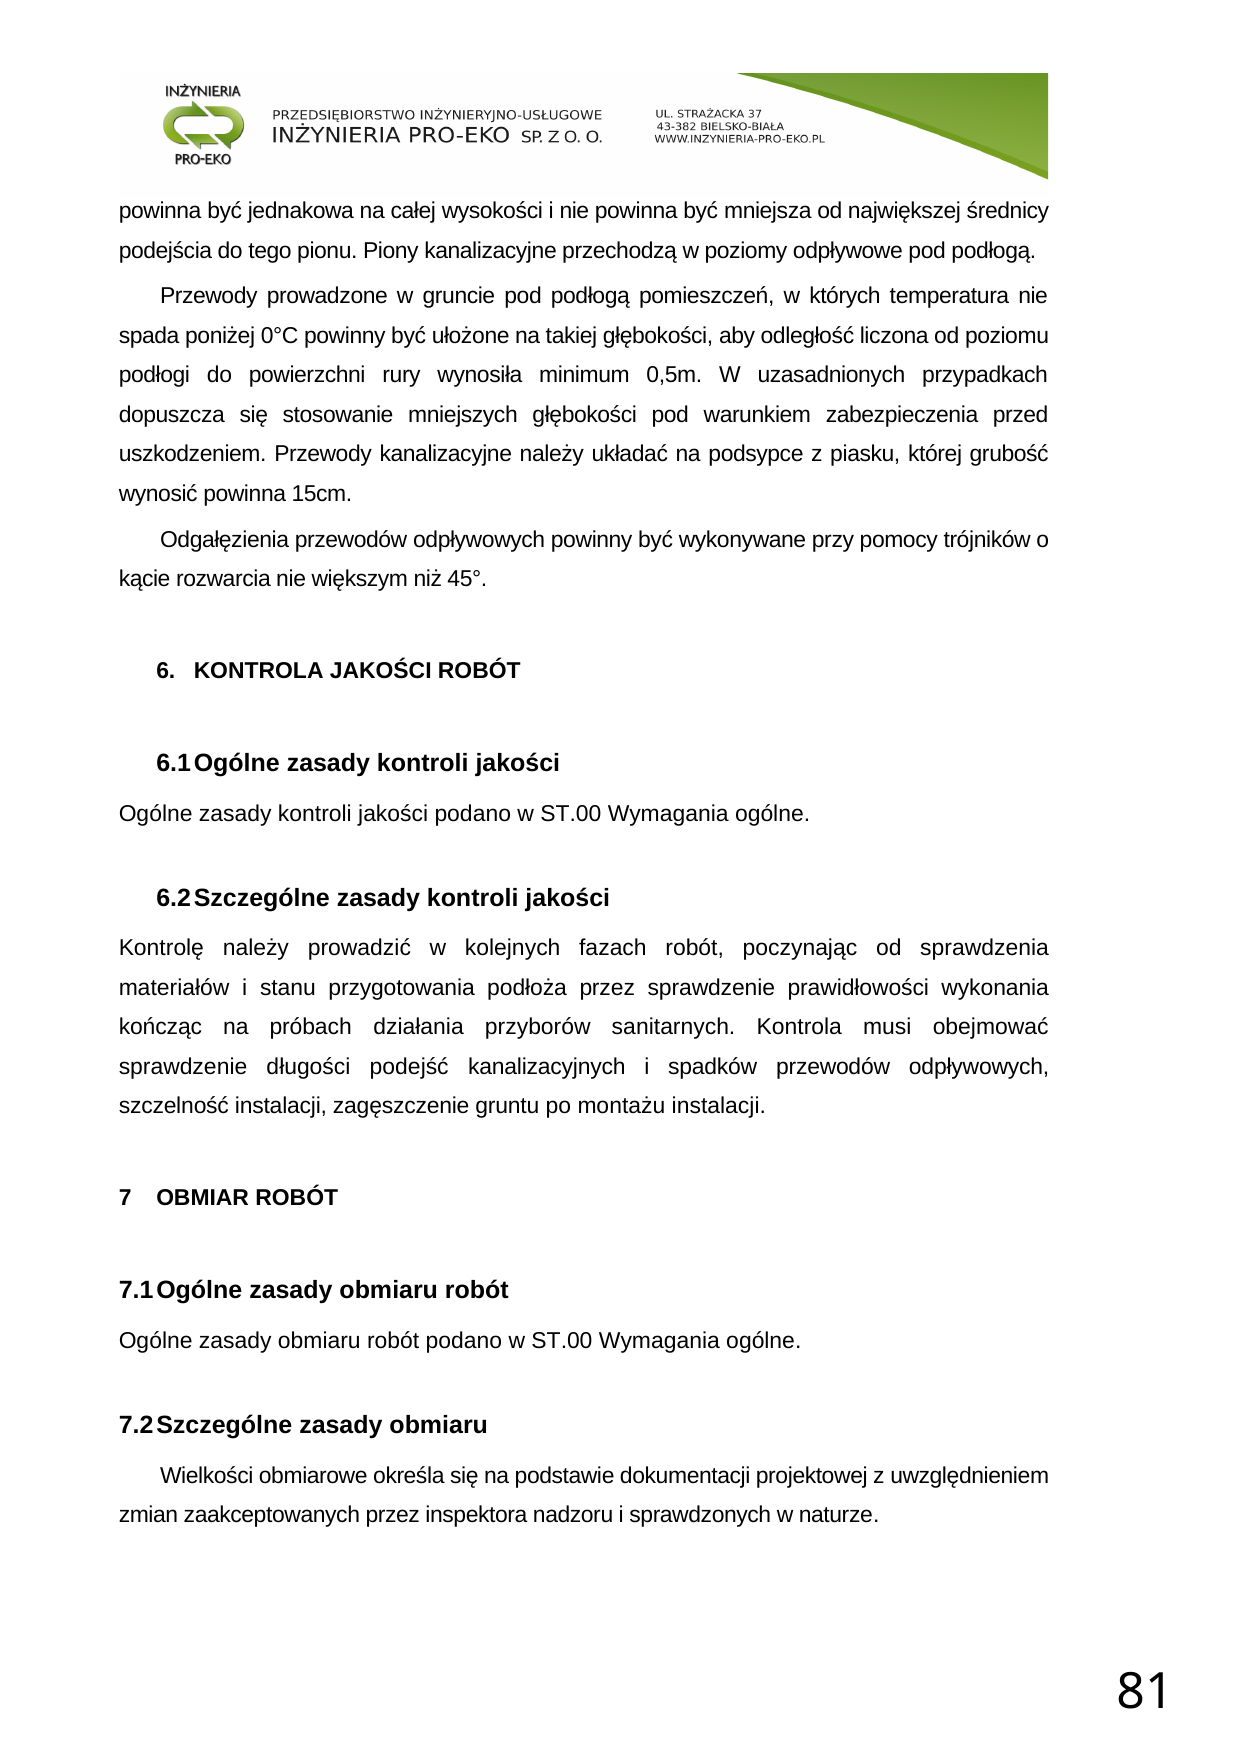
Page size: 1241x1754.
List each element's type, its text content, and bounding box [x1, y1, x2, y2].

text Kontrolę należy prowadzić w kolejnych fazach robót, poczynając od sprawdzenia materiałów i stanu przygotowania podłoża przez sprawdzenie prawidłowości wykonania kończąc na próbach działania przyborów sanitarnych. Kontrola musi obejmować sprawdzenie długości podejść kanalizacyjnych i spadków przewodów odpływowych, szczelność instalacji, zagęszczenie gruntu po montażu instalacji. [118, 934, 1049, 1119]
text Ogólne zasady obmiaru robót podano w ST.00 Wymagania ogólne. [118, 1327, 1049, 1353]
text Wielkości obmiarowe określa się na podstawie dokumentacji projektowej z uwzględnieniem zmian zaakceptowanych przez inspektora nadzoru i sprawdzonych w naturze. [118, 1462, 1049, 1527]
picture [118, 73, 1049, 198]
subtitle Ogólne zasady kontroli jakości [156, 748, 1049, 777]
text Przewody prowadzone w gruncie pod podłogą pomieszczeń, w których temperatura nie spada poniżej 0°C powinny być ułożone na takiej głębokości, aby odległość liczona od poziomu podłogi do powierzchni rury wynosiła minimum 0,5m. W uzasadnionych przypadkach dopuszcza się stosowanie mniejszych głębokości pod warunkiem zabezpieczenia przed uszkodzeniem. Przewody kanalizacyjne należy układać na podsypce z piasku, której grubość wynosić powinna 15cm. [118, 282, 1049, 506]
text Ogólne zasady kontroli jakości podano w ST.00 Wymagania ogólne. [118, 800, 1049, 826]
subtitle Ogólne zasady obmiaru robót [118, 1276, 1049, 1304]
subtitle OBMIAR ROBÓT [118, 1176, 1049, 1213]
subtitle KONTROLA JAKOŚCI ROBÓT [156, 648, 1049, 686]
text Odgałęzienia przewodów odpływowych powinny być wykonywane przy pomocy trójników o kącie rozwarcia nie większym niż 45°. [118, 526, 1049, 591]
subtitle Szczególne zasady kontroli jakości [156, 883, 1049, 912]
subtitle Szczególne zasady obmiaru [118, 1410, 1049, 1439]
